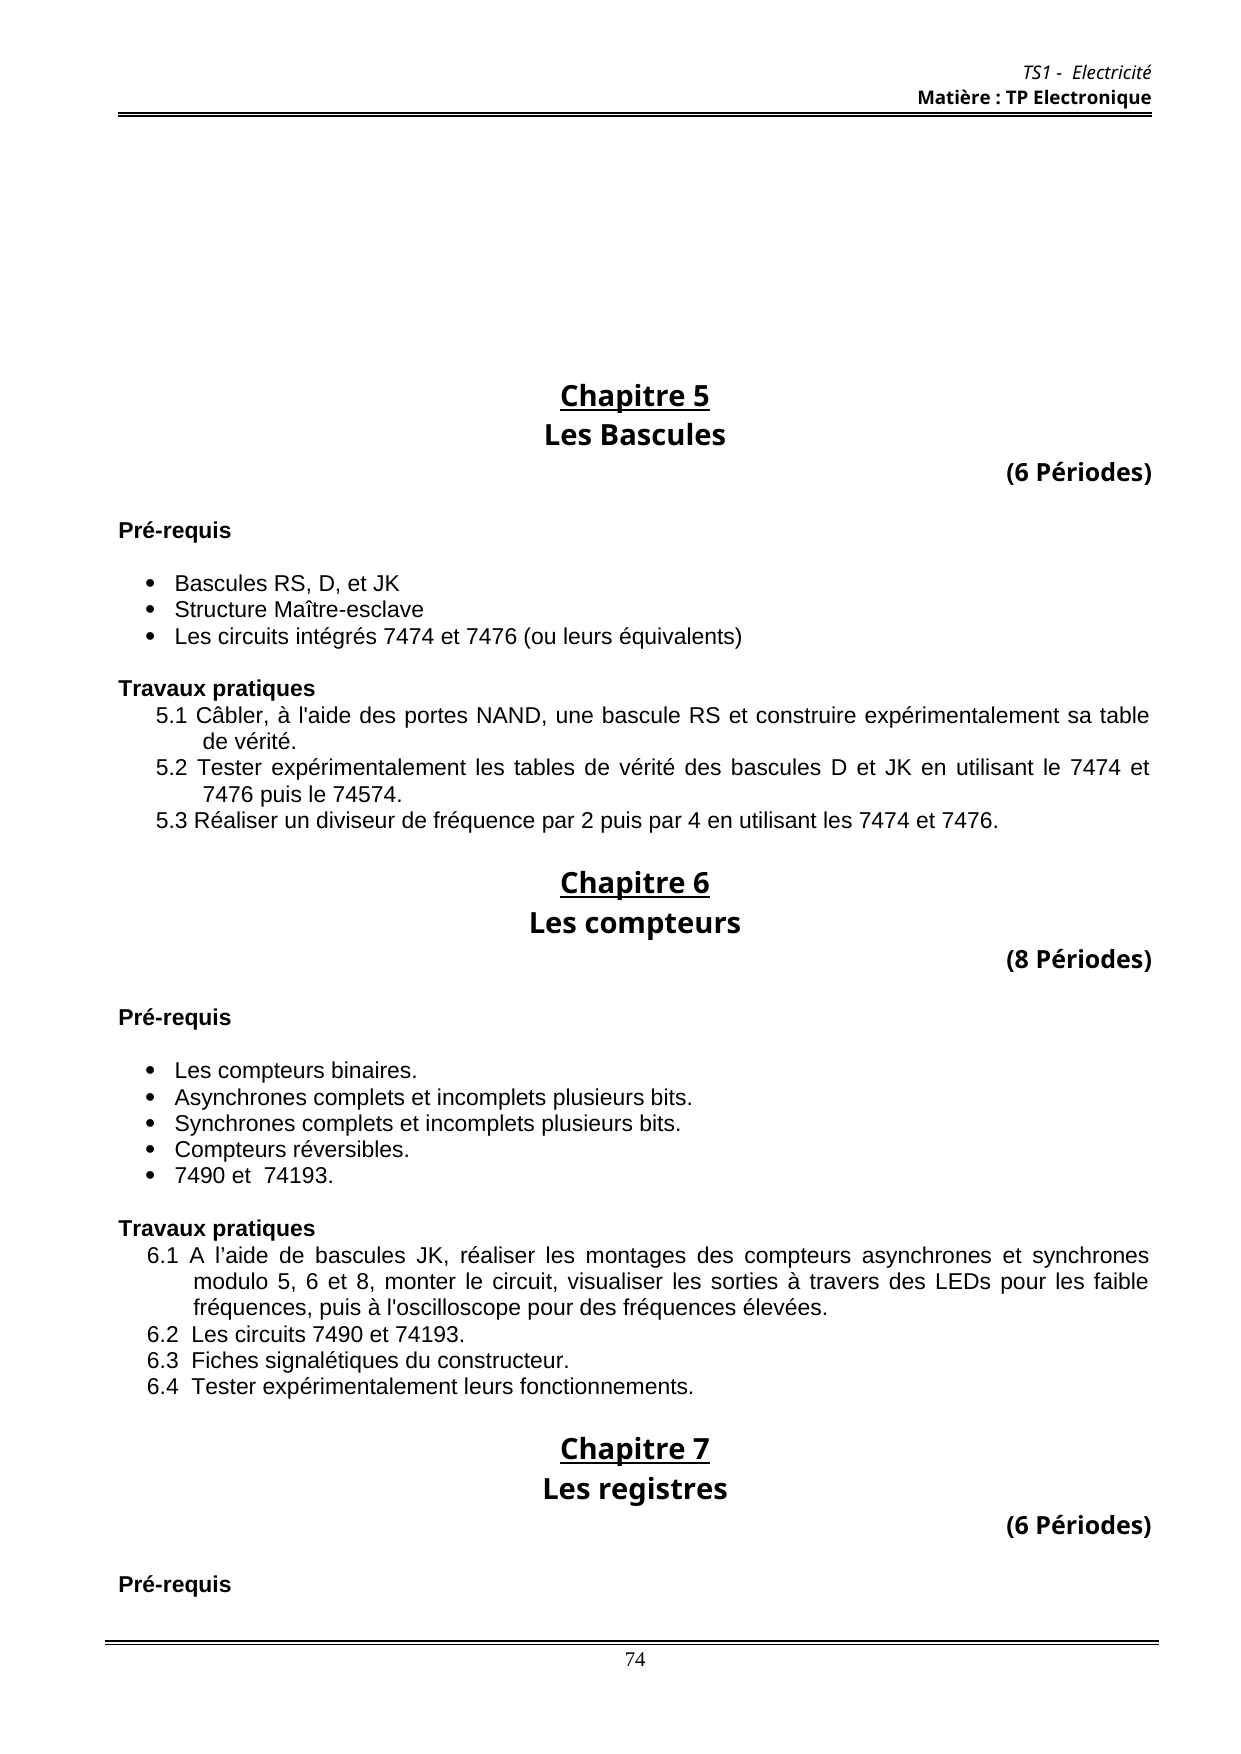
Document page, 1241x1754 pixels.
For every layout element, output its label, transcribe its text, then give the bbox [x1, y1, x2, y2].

subtitle Pré-requis [118, 1571, 1152, 1597]
subtitle Pré-requis [118, 517, 1152, 543]
text (8 Périodes) [118, 942, 1152, 976]
text Les Bascules [118, 415, 1152, 454]
text Chapitre 7 [118, 1428, 1152, 1468]
subtitle Travaux pratiques [118, 675, 1152, 702]
text 5.3 Réaliser un diviseur de fréquence par 2 puis par 4 en utilisant les 7474 et 7476. [156, 807, 1152, 833]
list Les compteurs binaires. [146, 1057, 1092, 1083]
text 6.2 Les circuits 7490 et 74193. [147, 1321, 1150, 1347]
text Les registres [118, 1468, 1152, 1508]
text (6 Périodes) [118, 454, 1152, 488]
text Chapitre 6 [118, 862, 1152, 902]
list Structure Maître-esclave [146, 596, 1092, 623]
subtitle Pré-requis [118, 1004, 1152, 1031]
list Bascules RS, D, et JK [146, 570, 1092, 596]
text Les compteurs [118, 902, 1152, 942]
subtitle Travaux pratiques [118, 1215, 1152, 1242]
text 6.3 Fiches signalétiques du constructeur. [147, 1347, 1150, 1373]
text 5.1 Câbler, à l'aide des portes NAND, une bascule RS et construire expérimentalement sa table de vérité. [156, 702, 1152, 754]
list Asynchrones complets et incomplets plusieurs bits. [146, 1083, 1092, 1110]
text Chapitre 5 [118, 375, 1152, 415]
text (6 Périodes) [118, 1508, 1152, 1542]
text 6.4 Tester expérimentalement leurs fonctionnements. [147, 1373, 1150, 1400]
list 7490 et 74193. [146, 1162, 1114, 1189]
list Synchrones complets et incomplets plusieurs bits. [146, 1110, 1114, 1136]
list Les circuits intégrés 7474 et 7476 (ou leurs équivalents) [146, 623, 1092, 649]
list Compteurs réversibles. [146, 1136, 1114, 1162]
text 5.2 Tester expérimentalement les tables de vérité des bascules D et JK en utilisant le 7474 et 7476 puis le 74574. [156, 754, 1152, 807]
text 6.1 A l’aide de bascules JK, réaliser les montages des compteurs asynchrones et synchrones modulo 5, 6 et 8, monter le circuit, visualiser les sorties à travers des LEDs pour les faible fréquences, puis à l'oscilloscope pour des fréquences élevées. [147, 1242, 1150, 1321]
